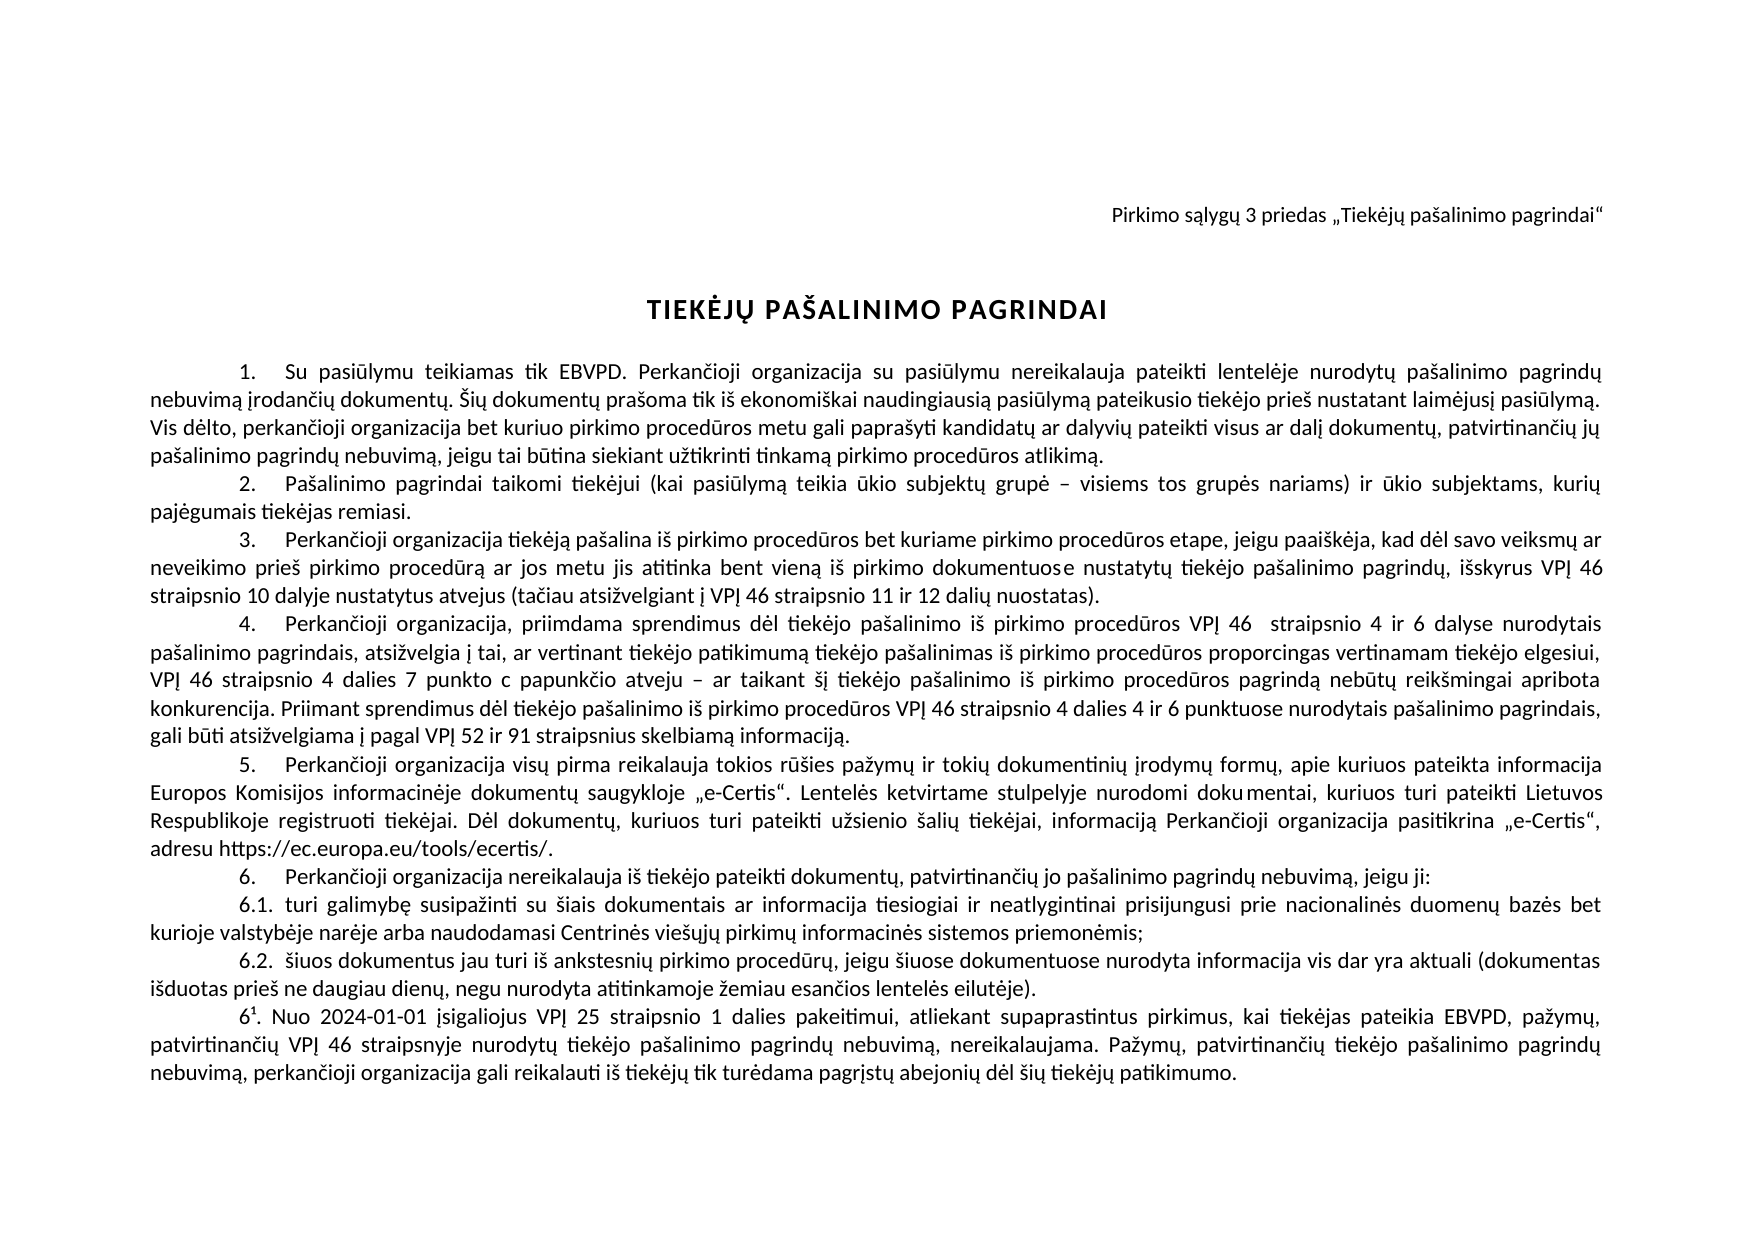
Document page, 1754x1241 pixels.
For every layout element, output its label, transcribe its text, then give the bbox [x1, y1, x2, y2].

list TIEKĖJŲ PAŠALINIMO PAGRINDAI [150, 291, 1604, 327]
list Pašalinimo pagrindai taikomi tiekėjui (kai pasiūlymą teikia ūkio subjektų grupė – visiems tos grupės nariams) ir ūkio subjektams, kurių pajėgumais tiekėjas remiasi. [150, 469, 1604, 526]
subtitle Pirkimo sąlygų 3 priedas „Tiekėjų pašalinimo pagrindai“ [285, 201, 1604, 227]
list šiuos dokumentus jau turi iš ankstesnių pirkimo procedūrų, jeigu šiuose dokumentuose nurodyta informacija vis dar yra aktuali (dokumentas išduotas prieš ne daugiau dienų, negu nurodyta atitinkamoje žemiau esančios lentelės eilutėje). [150, 946, 1604, 1002]
list Su pasiūlymu teikiamas tik EBVPD. Perkančioji organizacija su pasiūlymu nereikalauja pateikti lentelėje nurodytų pašalinimo pagrindų nebuvimą įrodančių dokumentų. Šių dokumentų prašoma tik iš ekonomiškai naudingiausią pasiūlymą pateikusio tiekėjo prieš nustatant laimėjusį pasiūlymą. Vis dėlto, perkančioji organizacija bet kuriuo pirkimo procedūros metu gali paprašyti kandidatų ar dalyvių pateikti visus ar dalį dokumentų, patvirtinančių jų pašalinimo pagrindų nebuvimą, jeigu tai būtina siekiant užtikrinti tinkamą pirkimo procedūros atlikimą. [150, 357, 1604, 469]
text 6¹. Nuo 2024-01-01 įsigaliojus VPĮ 25 straipsnio 1 dalies pakeitimui, atliekant supaprastintus pirkimus, kai tiekėjas pateikia EBVPD, pažymų, patvirtinančių VPĮ 46 straipsnyje nurodytų tiekėjo pašalinimo pagrindų nebuvimą, nereikalaujama. Pažymų, patvirtinančių tiekėjo pašalinimo pagrindų nebuvimą, perkančioji organizacija gali reikalauti iš tiekėjų tik turėdama pagrįstų abejonių dėl šių tiekėjų patikimumo. [150, 1002, 1604, 1086]
list Perkančioji organizacija nereikalauja iš tiekėjo pateikti dokumentų, patvirtinančių jo pašalinimo pagrindų nebuvimą, jeigu ji: [150, 862, 1604, 890]
list Perkančioji organizacija, priimdama sprendimus dėl tiekėjo pašalinimo iš pirkimo procedūros VPĮ 46 straipsnio 4 ir 6 dalyse nurodytais pašalinimo pagrindais, atsižvelgia į tai, ar vertinant tiekėjo patikimumą tiekėjo pašalinimas iš pirkimo procedūros proporcingas vertinamam tiekėjo elgesiui, VPĮ 46 straipsnio 4 dalies 7 punkto c papunkčio atveju – ar taikant šį tiekėjo pašalinimo iš pirkimo procedūros pagrindą nebūtų reikšmingai apribota konkurencija. Priimant sprendimus dėl tiekėjo pašalinimo iš pirkimo procedūros VPĮ 46 straipsnio 4 dalies 4 ir 6 punktuose nurodytais pašalinimo pagrindais, gali būti atsižvelgiama į pagal VPĮ 52 ir 91 straipsnius skelbiamą informaciją. [150, 609, 1604, 750]
list turi galimybę susipažinti su šiais dokumentais ar informacija tiesiogiai ir neatlygintinai prisijungusi prie nacionalinės duomenų bazės bet kurioje valstybėje narėje arba naudodamasi Centrinės viešųjų pirkimų informacinės sistemos priemonėmis; [150, 890, 1604, 946]
list Perkančioji organizacija tiekėją pašalina iš pirkimo procedūros bet kuriame pirkimo procedūros etape, jeigu paaiškėja, kad dėl savo veiksmų ar neveikimo prieš pirkimo procedūrą ar jos metu jis atitinka bent vieną iš pirkimo dokumentuose nustatytų tiekėjo pašalinimo pagrindų, išskyrus VPĮ 46 straipsnio 10 dalyje nustatytus atvejus (tačiau atsižvelgiant į VPĮ 46 straipsnio 11 ir 12 dalių nuostatas). [150, 526, 1604, 609]
list Perkančioji organizacija visų pirma reikalauja tokios rūšies pažymų ir tokių dokumentinių įrodymų formų, apie kuriuos pateikta informacija Europos Komisijos informacinėje dokumentų saugykloje „e-Certis“. Lentelės ketvirtame stulpelyje nurodomi dokumentai, kuriuos turi pateikti Lietuvos Respublikoje registruoti tiekėjai. Dėl dokumentų, kuriuos turi pateikti užsienio šalių tiekėjai, informaciją Perkančioji organizacija pasitikrina „e-Certis“, adresu https://ec.europa.eu/tools/ecertis/. [150, 750, 1604, 862]
